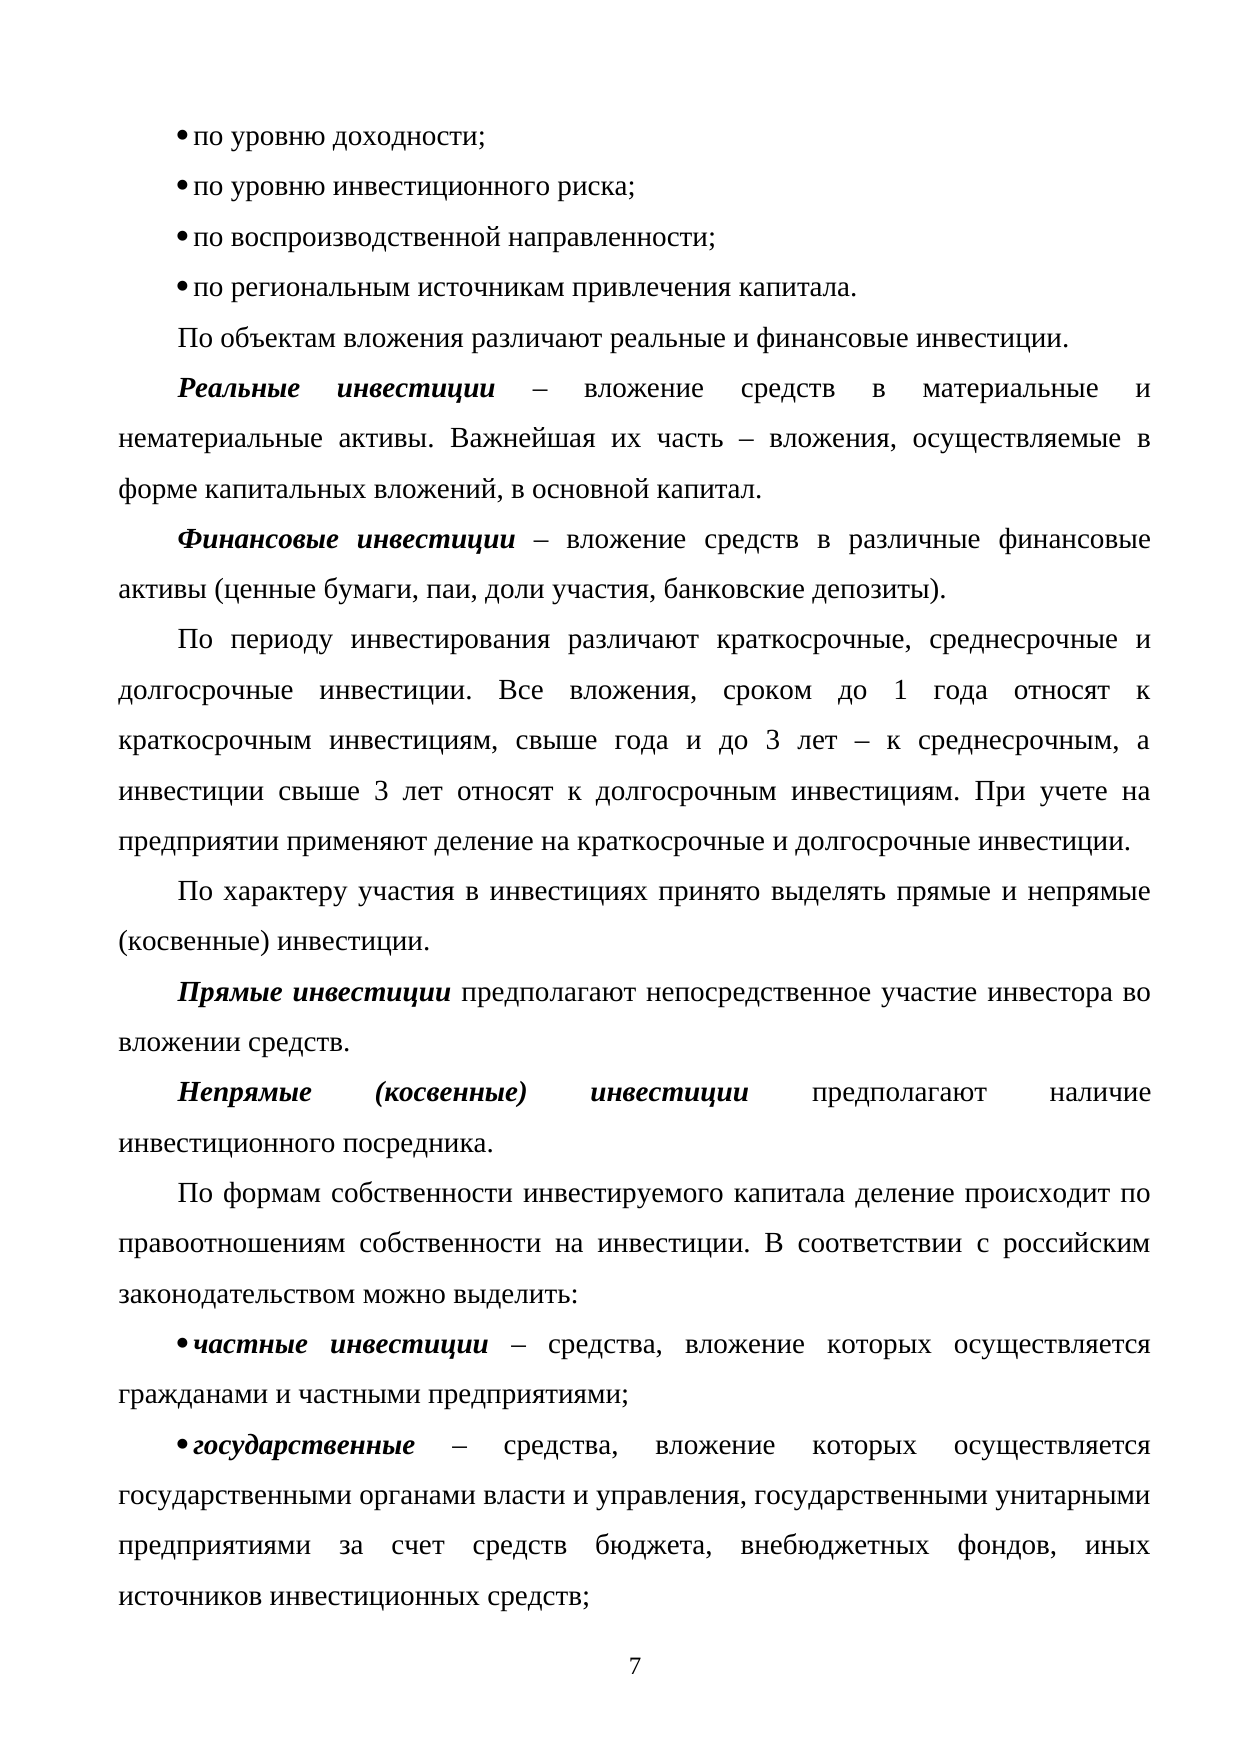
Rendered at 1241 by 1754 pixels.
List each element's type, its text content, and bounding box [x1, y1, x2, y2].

text Непрямые (косвенные) инвестиции предполагают наличие инвестиционного посредника. [118, 1074, 1152, 1158]
list по региональным источникам привлечения капитала. [118, 269, 1152, 303]
text Реальные инвестиции – вложение средств в материальные и нематериальные активы. Важнейшая их часть – вложения, осуществляемые в форме капитальных вложений, в основной капитал. [118, 370, 1152, 504]
text По периоду инвестирования различают краткосрочные, среднесрочные и долгосрочные инвестиции. Все вложения, сроком до 1 года относят к краткосрочным инвестициям, свыше года и до 3 лет – к среднесрочным, а инвестиции свыше 3 лет относят к долгосрочным инвестициям. При учете на предприятии применяют деление на краткосрочные и долгосрочные инвестиции. [118, 622, 1152, 856]
list по уровню доходности; [118, 118, 1152, 152]
list по уровню инвестиционного риска; [118, 168, 1152, 202]
text По объектам вложения различают реальные и финансовые инвестиции. [118, 320, 1152, 353]
list по воспроизводственной направленности; [118, 219, 1152, 253]
text Финансовые инвестиции – вложение средств в различные финансовые активы (ценные бумаги, паи, доли участия, банковские депозиты). [118, 521, 1152, 605]
text По характеру участия в инвестициях принято выделять прямые и непрямые (косвенные) инвестиции. [118, 873, 1152, 957]
text По формам собственности инвестируемого капитала деление происходит по правоотношениям собственности на инвестиции. В соответствии с российским законодательством можно выделить: [118, 1175, 1152, 1309]
text Прямые инвестиции предполагают непосредственное участие инвестора во вложении средств. [118, 974, 1152, 1058]
list частные инвестиции – средства, вложение которых осуществляется гражданами и частными предприятиями; [118, 1326, 1152, 1410]
list государственные – средства, вложение которых осуществляется государственными органами власти и управления, государственными унитарными предприятиями за счет средств бюджета, внебюджетных фондов, иных источников инвестиционных средств; [118, 1427, 1152, 1611]
